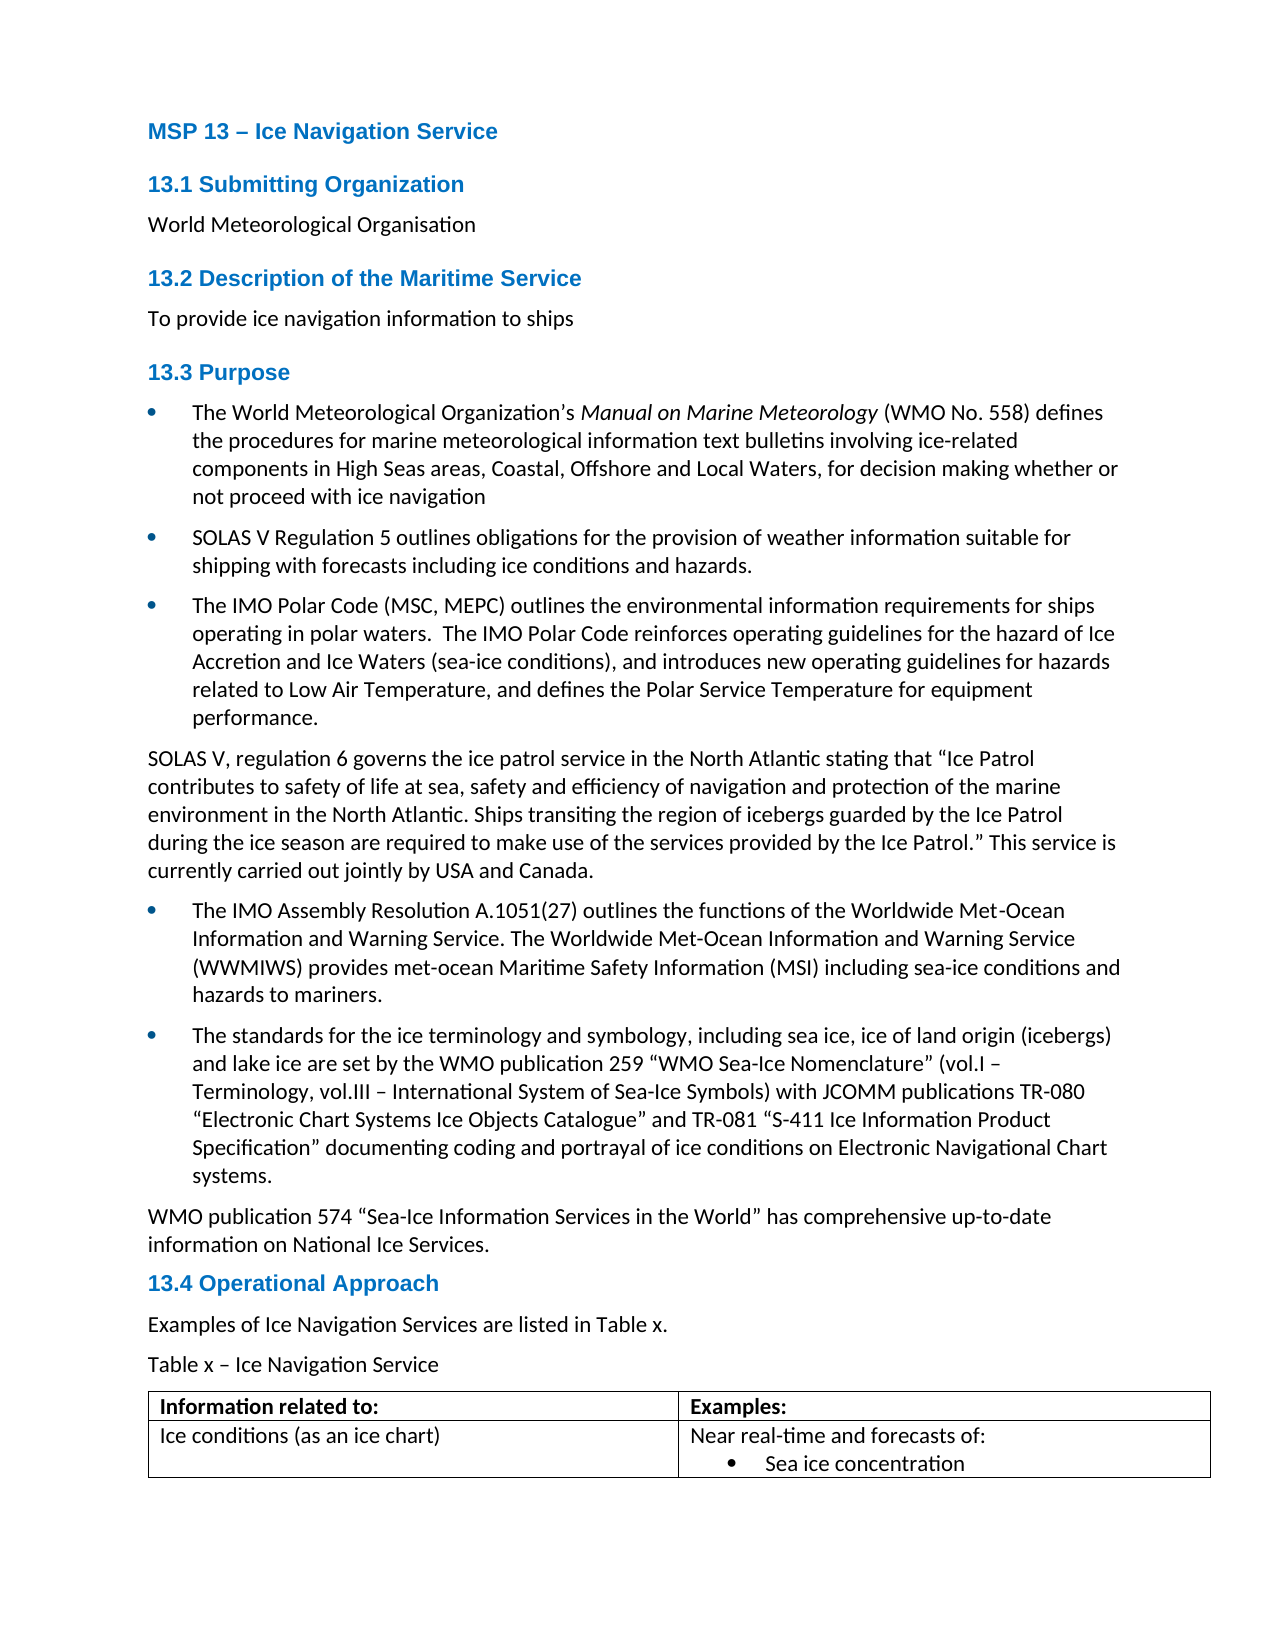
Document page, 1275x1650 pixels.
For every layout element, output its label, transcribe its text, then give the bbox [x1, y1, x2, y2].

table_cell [149, 1421, 678, 1477]
text 13.2 Description of the Maritime Service [148, 265, 1127, 291]
text World Meteorological Organisation [148, 210, 1127, 238]
text To provide ice navigation information to ships [148, 304, 1127, 332]
table_header Examples: [679, 1392, 1210, 1420]
text WMO publication 574 “Sea-Ice Information Services in the World” has comprehensive up-to-date information on National Ice Services. [148, 1202, 1127, 1258]
table_header Information related to: [149, 1392, 678, 1420]
text 13.1 Submitting Organization [148, 171, 1127, 197]
text Examples of Ice Navigation Services are listed in Table x. [148, 1310, 1127, 1338]
text The IMO Polar Code (MSC, MEPC) outlines the environmental information requirements for ships operating in polar waters. The IMO Polar Code reinforces operating guidelines for the hazard of Ice Accretion and Ice Waters (sea-ice conditions), and introduces new operating guidelines for hazards related to Low Air Temperature, and defines the Polar Service Temperature for equipment performance. [148, 591, 1127, 731]
text The standards for the ice terminology and symbology, including sea ice, ice of land origin (icebergs) and lake ice are set by the WMO publication 259 “WMO Sea-Ice Nomenclature” (vol.I – Terminology, vol.III – International System of Sea-Ice Symbols) with JCOMM publications TR-080 “Electronic Chart Systems Ice Objects Catalogue” and TR-081 “S-411 Ice Information Product Specification” documenting coding and portrayal of ice conditions on Electronic Navigational Chart systems. [148, 1021, 1127, 1189]
text SOLAS V Regulation 5 outlines obligations for the provision of weather information suitable for shipping with forecasts including ice conditions and hazards. [148, 523, 1127, 579]
text MSP 13 – Ice Navigation Service [148, 118, 1127, 144]
text 13.3 Purpose [148, 359, 1127, 385]
text SOLAS V, regulation 6 governs the ice patrol service in the North Atlantic stating that “Ice Patrol contributes to safety of life at sea, safety and efficiency of navigation and protection of the marine environment in the North Atlantic. Ships transiting the region of icebergs guarded by the Ice Patrol during the ice season are required to make use of the services provided by the Ice Patrol.” This service is currently carried out jointly by USA and Canada. [148, 744, 1127, 884]
text 13.4 Operational Approach [148, 1270, 1127, 1297]
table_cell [679, 1421, 1210, 1477]
text The IMO Assembly Resolution A.1051(27) outlines the functions of the Worldwide Met-Ocean Information and Warning Service. The Worldwide Met-Ocean Information and Warning Service (WWMIWS) provides met-ocean Maritime Safety Information (MSI) including sea-ice conditions and hazards to mariners. [148, 897, 1127, 1009]
text Table x – Ice Navigation Service [148, 1350, 1127, 1378]
text The World Meteorological Organization’s Manual on Marine Meteorology (WMO No. 558) defines the procedures for marine meteorological information text bulletins involving ice-related components in High Seas areas, Coastal, Offshore and Local Waters, for decision making whether or not proceed with ice navigation [148, 398, 1127, 510]
